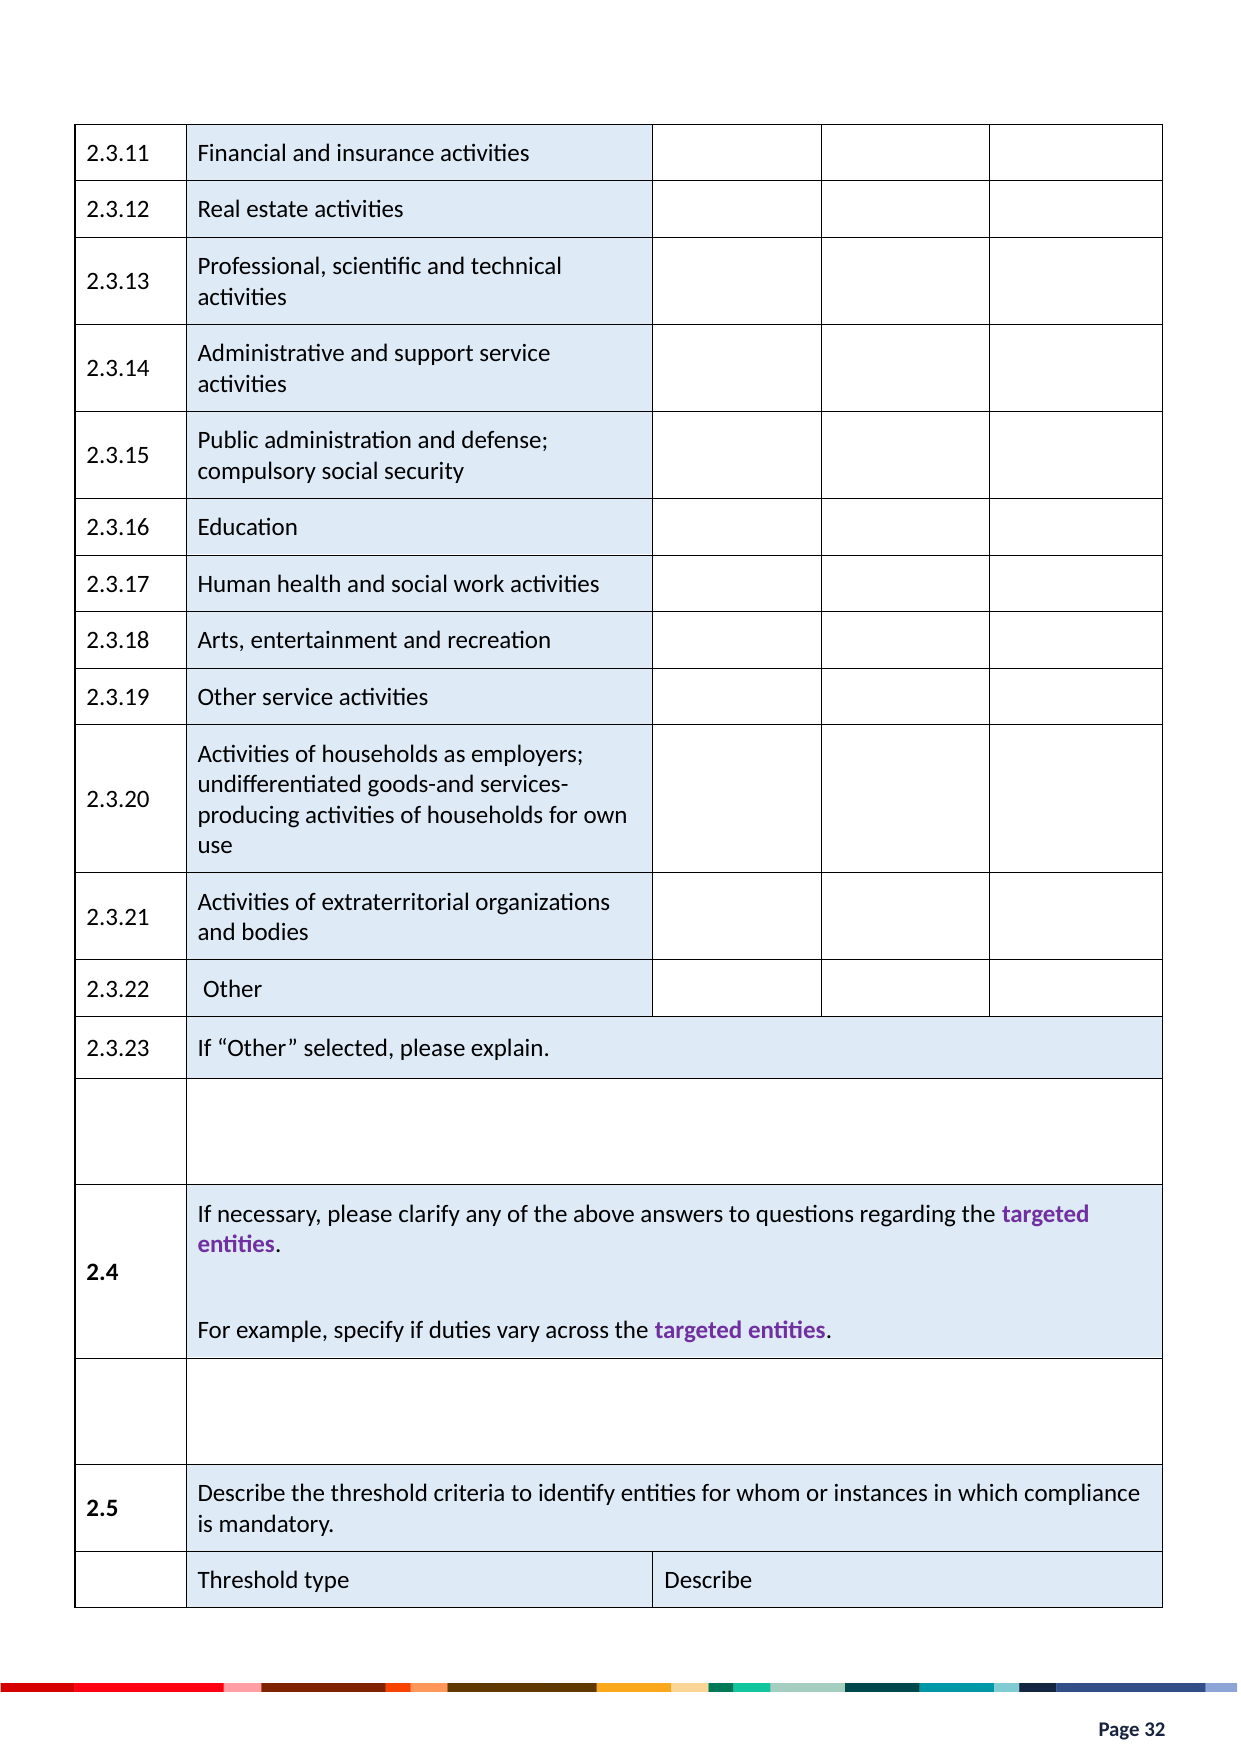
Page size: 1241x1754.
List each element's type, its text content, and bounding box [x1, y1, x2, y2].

table_cell 2.3.21 [76, 873, 186, 959]
table_cell [990, 238, 1162, 324]
table_cell 2.3.18 [76, 612, 186, 668]
table_cell [822, 960, 989, 1016]
table_cell [990, 960, 1162, 1016]
table_cell [187, 1359, 1162, 1464]
table_cell [76, 1079, 186, 1184]
table_cell [653, 873, 821, 959]
table_cell 2.3.20 [76, 725, 186, 872]
picture [0, 1683, 1236, 1692]
table_cell Other service activities [187, 669, 652, 724]
table_cell [990, 669, 1162, 724]
table_cell Real estate activities [187, 181, 652, 237]
table_cell [822, 125, 989, 180]
table_cell [822, 725, 989, 872]
table_cell [990, 412, 1162, 498]
table_cell [990, 873, 1162, 959]
table_cell [990, 556, 1162, 611]
table_cell Education [187, 499, 652, 554]
table_cell Describe the threshold criteria to identify entities for whom or instances in which compliance is mandatory. [187, 1465, 1162, 1551]
table_cell [653, 556, 821, 611]
table_cell Arts, entertainment and recreation [187, 612, 652, 668]
table_cell 2.3.19 [76, 669, 186, 724]
table_cell [822, 499, 989, 554]
table_cell Other [187, 960, 652, 1016]
table_cell Administrative and support service activities [187, 325, 652, 411]
table_cell [187, 1079, 1162, 1184]
table_cell If “Other” selected, please explain. [187, 1017, 1162, 1078]
table_cell [990, 125, 1162, 180]
table_cell Threshold type [187, 1552, 652, 1607]
table_cell 2.3.17 [76, 556, 186, 611]
table_cell Activities of extraterritorial organizations and bodies [187, 873, 652, 959]
table_cell 2.3.12 [76, 181, 186, 237]
table_cell [822, 238, 989, 324]
table_cell [990, 612, 1162, 668]
table_cell Activities of households as employers; undifferentiated goods-and services-producing activities of households for own use [187, 725, 652, 872]
table_cell Describe [653, 1552, 1162, 1607]
table_cell Public administration and defense; compulsory social security [187, 412, 652, 498]
table_cell 2.4 [76, 1185, 186, 1357]
table_cell [653, 612, 821, 668]
table_cell [822, 556, 989, 611]
table_cell [822, 612, 989, 668]
table_cell [990, 181, 1162, 237]
table_cell [822, 181, 989, 237]
table_cell 2.3.14 [76, 325, 186, 411]
table_cell Financial and insurance activities [187, 125, 652, 180]
table_cell [653, 238, 821, 324]
table_cell Professional, scientific and technical activities [187, 238, 652, 324]
table_cell [653, 412, 821, 498]
table_cell [653, 499, 821, 554]
table_cell [653, 325, 821, 411]
table_cell [990, 325, 1162, 411]
table_cell [822, 873, 989, 959]
table_cell [822, 412, 989, 498]
table_cell [76, 1359, 186, 1464]
table_cell 2.3.16 [76, 499, 186, 554]
table_cell [653, 960, 821, 1016]
table_cell [990, 725, 1162, 872]
table_cell [822, 669, 989, 724]
table_cell [653, 725, 821, 872]
table_cell [653, 125, 821, 180]
table_cell [653, 669, 821, 724]
table_cell 2.5 [76, 1465, 186, 1551]
table_cell If necessary, please clarify any of the above answers to questions regarding the targeted entities. For example, specify if duties vary across the targeted entities. [187, 1185, 1162, 1357]
table_cell 2.3.23 [76, 1017, 186, 1078]
table_cell [990, 499, 1162, 554]
table_cell 2.3.15 [76, 412, 186, 498]
table_cell [76, 1552, 186, 1607]
table_cell 2.3.22 [76, 960, 186, 1016]
table_cell Human health and social work activities [187, 556, 652, 611]
table_cell 2.3.13 [76, 238, 186, 324]
table_cell 2.3.11 [76, 125, 186, 180]
table_cell [822, 325, 989, 411]
table_cell [653, 181, 821, 237]
